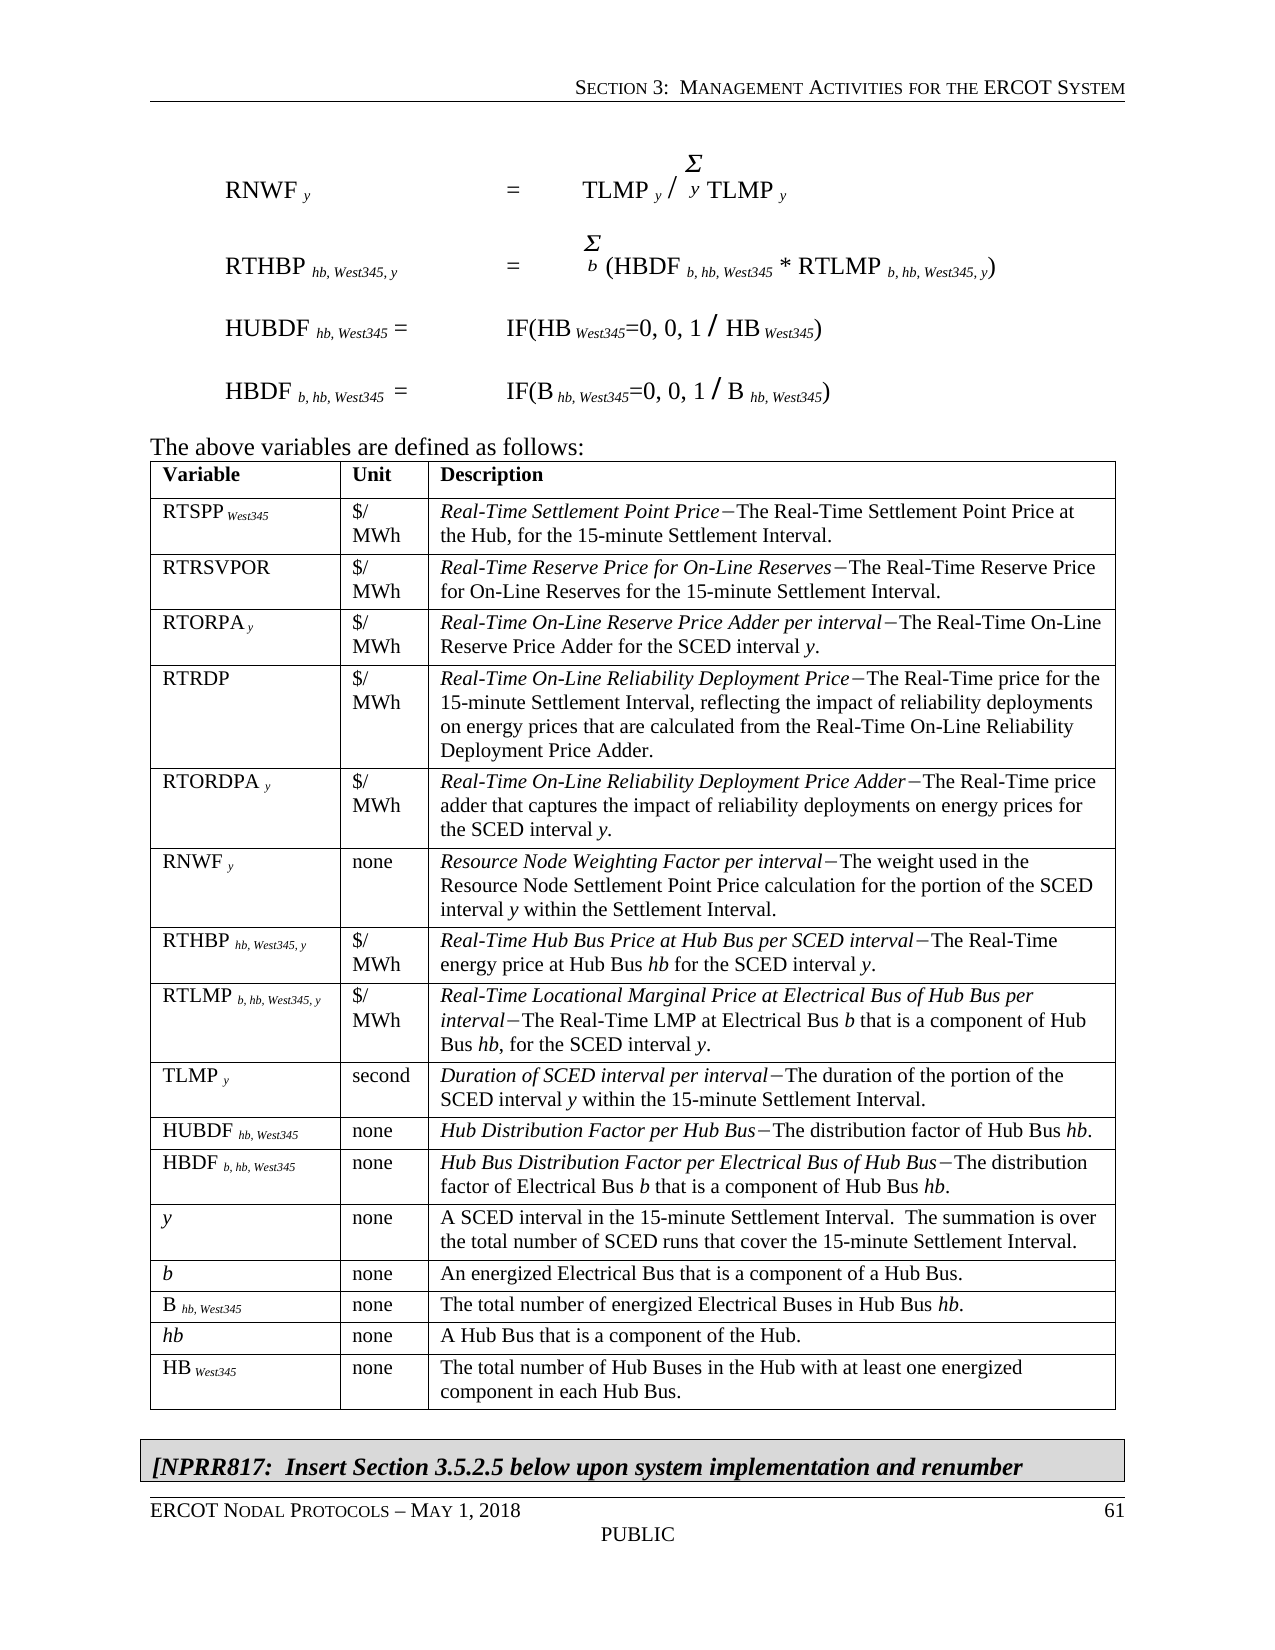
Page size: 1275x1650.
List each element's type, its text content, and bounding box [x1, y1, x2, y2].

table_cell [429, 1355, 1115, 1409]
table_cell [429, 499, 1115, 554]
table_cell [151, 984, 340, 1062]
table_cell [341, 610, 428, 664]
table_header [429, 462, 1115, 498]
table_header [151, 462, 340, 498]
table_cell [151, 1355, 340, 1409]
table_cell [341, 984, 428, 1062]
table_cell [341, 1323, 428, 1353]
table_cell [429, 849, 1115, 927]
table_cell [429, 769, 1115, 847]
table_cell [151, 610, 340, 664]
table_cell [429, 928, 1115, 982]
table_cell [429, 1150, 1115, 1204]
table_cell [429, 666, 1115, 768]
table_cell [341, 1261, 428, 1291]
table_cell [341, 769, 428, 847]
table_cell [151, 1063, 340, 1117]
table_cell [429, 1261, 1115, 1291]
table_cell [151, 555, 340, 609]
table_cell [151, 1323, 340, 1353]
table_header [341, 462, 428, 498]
text The above variables are defined as follows: [150, 432, 1125, 461]
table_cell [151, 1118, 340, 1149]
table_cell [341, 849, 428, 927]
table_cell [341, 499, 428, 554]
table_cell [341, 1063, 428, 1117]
text RNWF y = TLMP y / TLMP y [225, 150, 1125, 205]
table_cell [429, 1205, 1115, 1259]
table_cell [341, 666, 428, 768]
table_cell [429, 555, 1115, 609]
text HUBDF hb, West345 = IF(HB West345=0, 0, 1 / HB West345) [225, 305, 1125, 343]
text HBDF b, hb, West345 = IF(B hb, West345=0, 0, 1 / B hb, West345) [225, 368, 1125, 407]
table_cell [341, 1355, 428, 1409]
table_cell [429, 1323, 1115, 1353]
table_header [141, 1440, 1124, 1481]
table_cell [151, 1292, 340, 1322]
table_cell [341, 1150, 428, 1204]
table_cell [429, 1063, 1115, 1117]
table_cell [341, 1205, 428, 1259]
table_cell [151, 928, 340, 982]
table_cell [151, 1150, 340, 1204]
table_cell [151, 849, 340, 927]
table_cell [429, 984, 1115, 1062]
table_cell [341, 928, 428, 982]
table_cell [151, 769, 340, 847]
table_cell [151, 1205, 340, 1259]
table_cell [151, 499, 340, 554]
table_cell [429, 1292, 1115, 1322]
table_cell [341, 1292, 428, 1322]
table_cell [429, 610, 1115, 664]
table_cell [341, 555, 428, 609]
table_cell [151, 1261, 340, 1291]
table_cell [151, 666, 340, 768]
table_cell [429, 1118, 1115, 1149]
text RTHBP hb, West345, y = (HBDF b, hb, West345 * RTLMP b, hb, West345, y) [225, 230, 1125, 280]
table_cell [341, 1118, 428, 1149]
